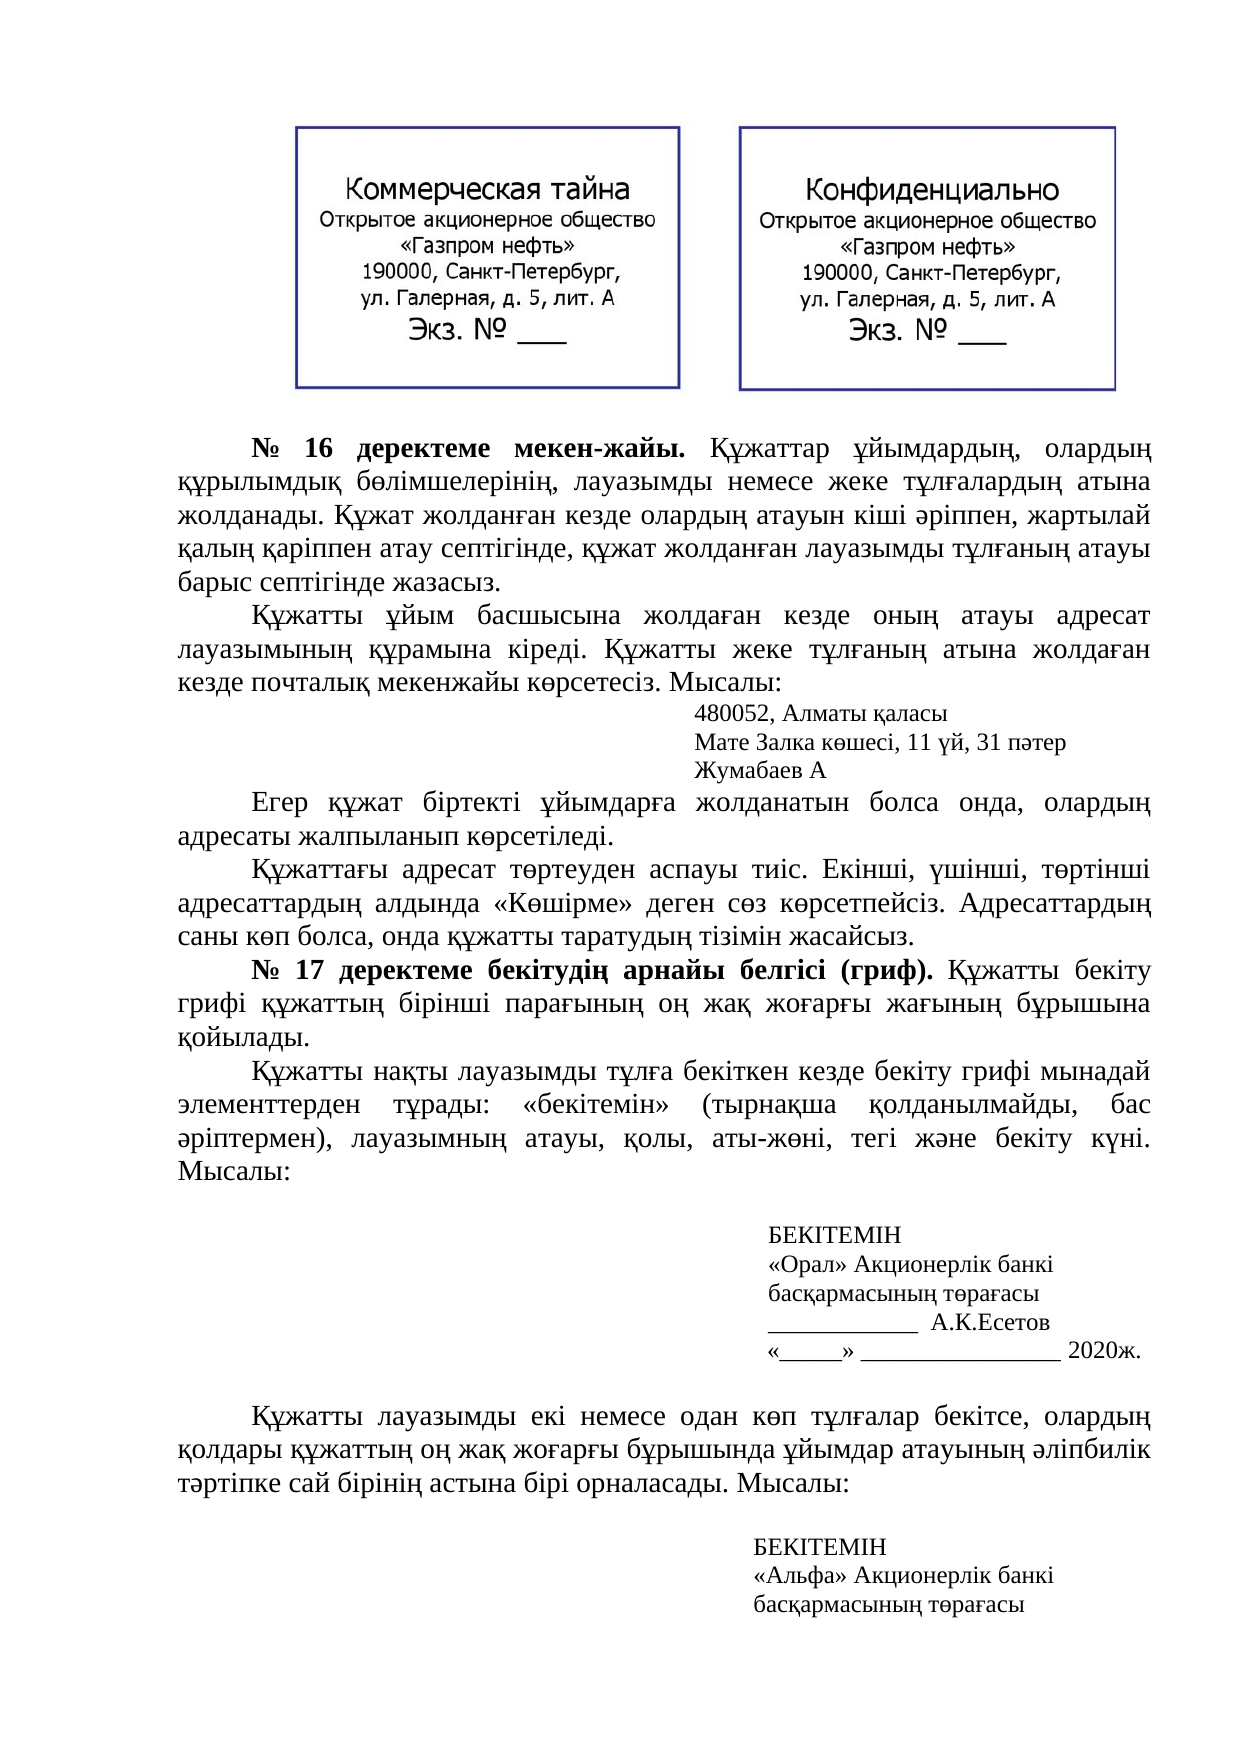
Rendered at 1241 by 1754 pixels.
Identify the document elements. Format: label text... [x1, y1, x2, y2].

text Егер құжат біртекті ұйымдарға жолданатын болса онда, олардың адресаты жалпыланып көрсетіледі. [177, 784, 1152, 851]
text «_____» ________________ 2020ж. [177, 1335, 1152, 1364]
text Құжатты нақты лауазымды тұлға бекіткен кезде бекіту грифі мынадай элементтерден тұрады: «бекітемін» (тырнақша қолданылмайды, бас әріптермен), лауазымның атауы, қолы, аты-жөні, тегі және бекіту күні. Мысалы: [177, 1053, 1152, 1187]
text № 16 деректеме мекен-жайы. Құжаттар ұйымдардың, олардың құрылымдық бөлімшелерінің, лауазымды немесе жеке тұлғалардың атына жолданады. Құжат жолданған кезде олардың атауын кіші әріппен, жартылай қалың қаріппен атау септігінде, құжат жолданған лауазымды тұлғаның атауы барыс септігінде жазасыз. [177, 430, 1152, 597]
text Құжатты лауазымды екі немесе одан көп тұлғалар бекітсе, олардың қолдары құжаттың оң жақ жоғарғы бұрышында ұйымдар атауының әліпбилік тәртіпке сай бірінің астына бірі орналасады. Мысалы: [177, 1398, 1152, 1498]
text Құжатты ұйым басшысына жолдаған кезде оның атауы адресат лауазымының құрамына кіреді. Құжатты жеке тұлғаның атына жолдаған кезде почталық мекенжайы көрсетесіз. Мысалы: [177, 597, 1152, 698]
text БЕКІТЕМІН [177, 1532, 1152, 1561]
text басқармасының төрағасы [177, 1278, 1152, 1307]
picture [286, 118, 1117, 397]
text Құжаттағы адресат төртеуден аспауы тиіс. Екінші, үшінші, төртінші адресаттардың алдында «Көшірме» деген сөз көрсетпейсіз. Адресаттардың саны көп болса, онда құжатты таратудың тізімін жасайсыз. [177, 851, 1152, 952]
text ____________ А.К.Есетов [177, 1307, 1152, 1335]
text «Альфа» Акционерлік банкі [177, 1561, 1152, 1589]
text «Орал» Акционерлік банкі [177, 1249, 1152, 1278]
text Жумабаев А [177, 756, 1152, 784]
text Мате Залка көшесі, 11 үй, 31 пәтер [177, 727, 1152, 756]
text 480052, Алматы қаласы [177, 698, 1152, 727]
text № 17 деректеме бекітудің арнайы белгісі (гриф). Құжатты бекіту грифі құжаттың бірінші парағының оң жақ жоғарғы жағының бұрышына қойылады. [177, 952, 1152, 1053]
text БЕКІТЕМІН [177, 1220, 1152, 1249]
text басқармасының төрағасы [177, 1589, 1152, 1618]
